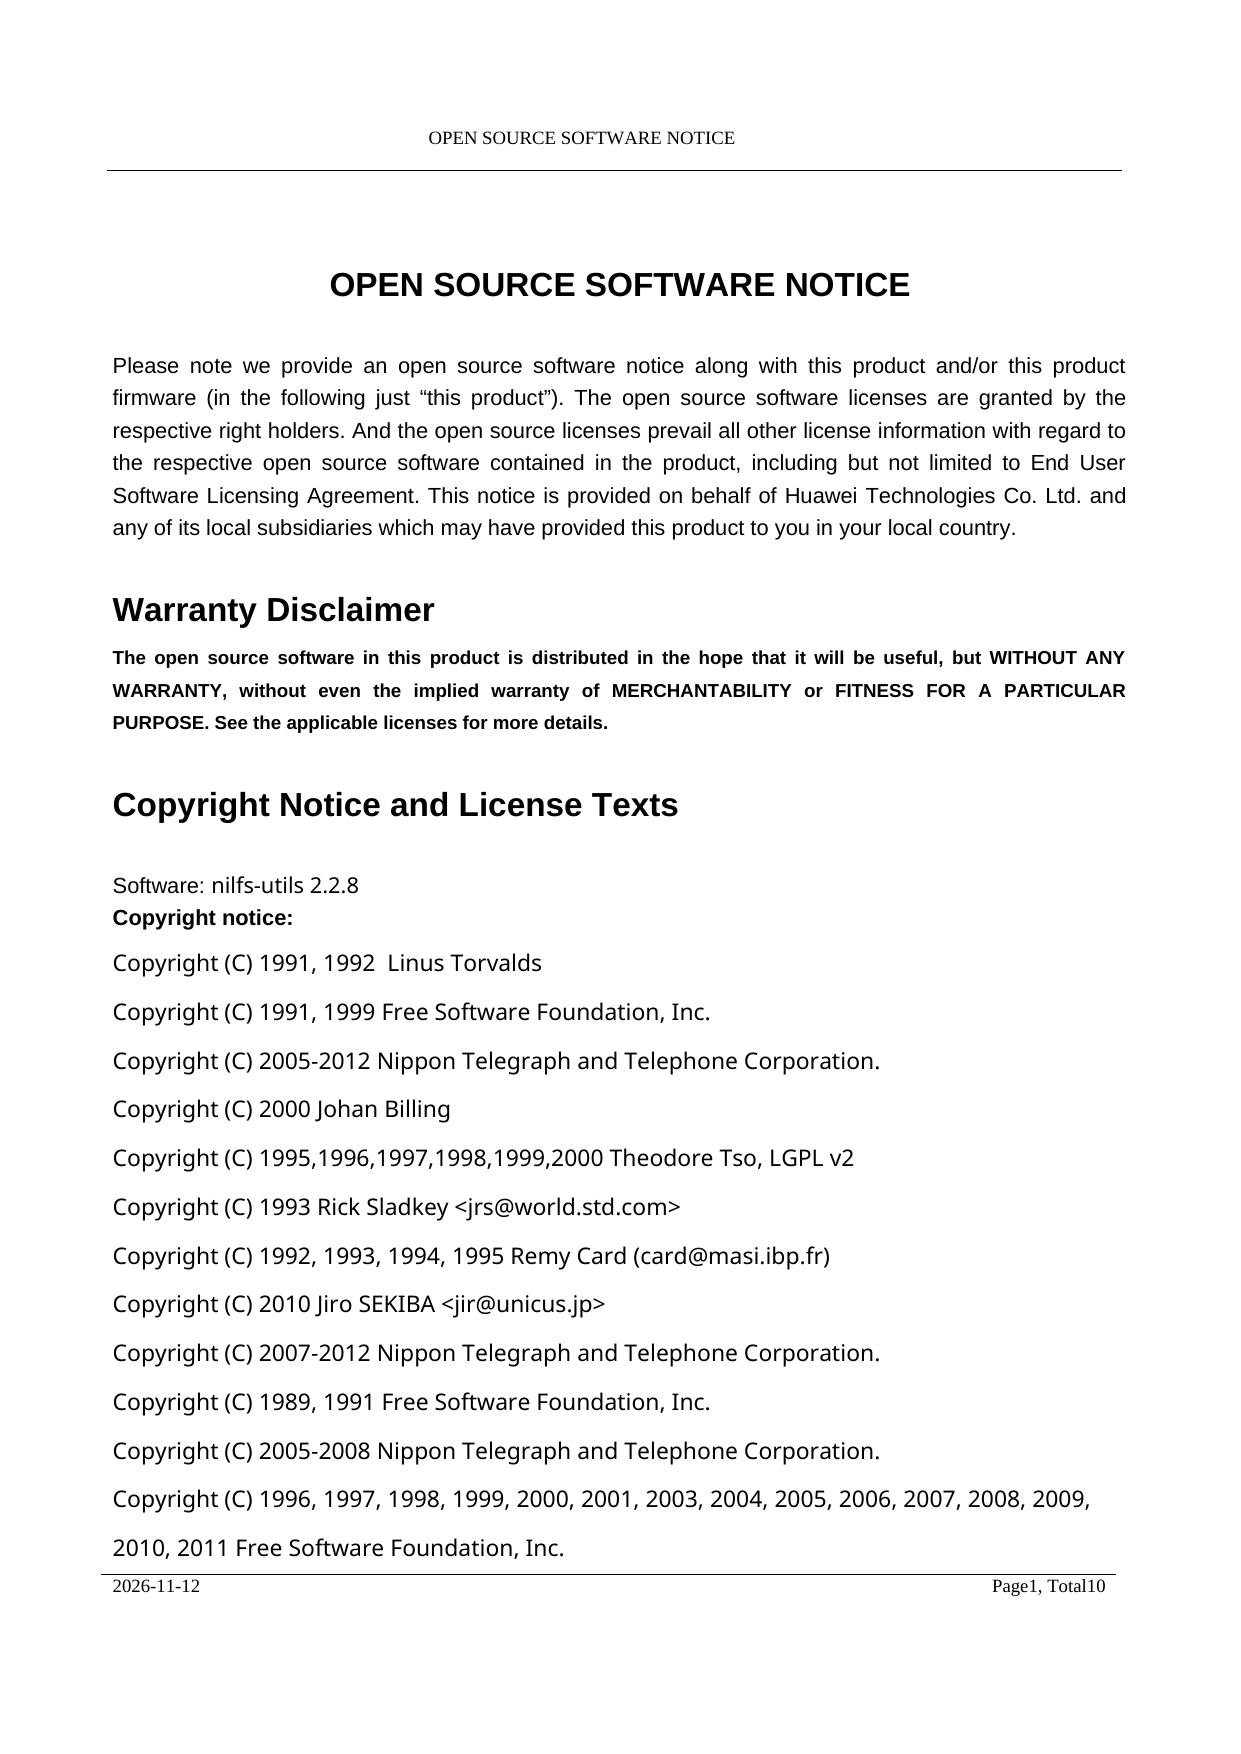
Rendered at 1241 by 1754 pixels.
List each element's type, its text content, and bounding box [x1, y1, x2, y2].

text Please note we provide an open source software notice along with this product and/or this product firmware (in the following just “this product”). The open source software licenses are granted by the respective right holders. And the open source licenses prevail all other license information with regard to the respective open source software contained in the product, including but not limited to End User Software Licensing Agreement. This notice is provided on behalf of Huawei Technologies Co. Ltd. and any of its local subsidiaries which may have provided this product to you in your local country. [112, 349, 1128, 544]
text Copyright Notice and License Texts [112, 771, 1128, 836]
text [112, 947, 1128, 1564]
text Warranty Disclaimer [112, 576, 1128, 641]
text Copyright notice: [112, 901, 1128, 934]
text OPEN SOURCE SOFTWARE NOTICE [112, 251, 1128, 316]
text The open source software in this product is distributed in the hope that it will be useful, but WITHOUT ANY WARRANTY, without even the implied warranty of MERCHANTABILITY or FITNESS FOR A PARTICULAR PURPOSE. See the applicable licenses for more details. [112, 641, 1128, 739]
text Software: nilfs-utils 2.2.8 [112, 869, 1128, 901]
